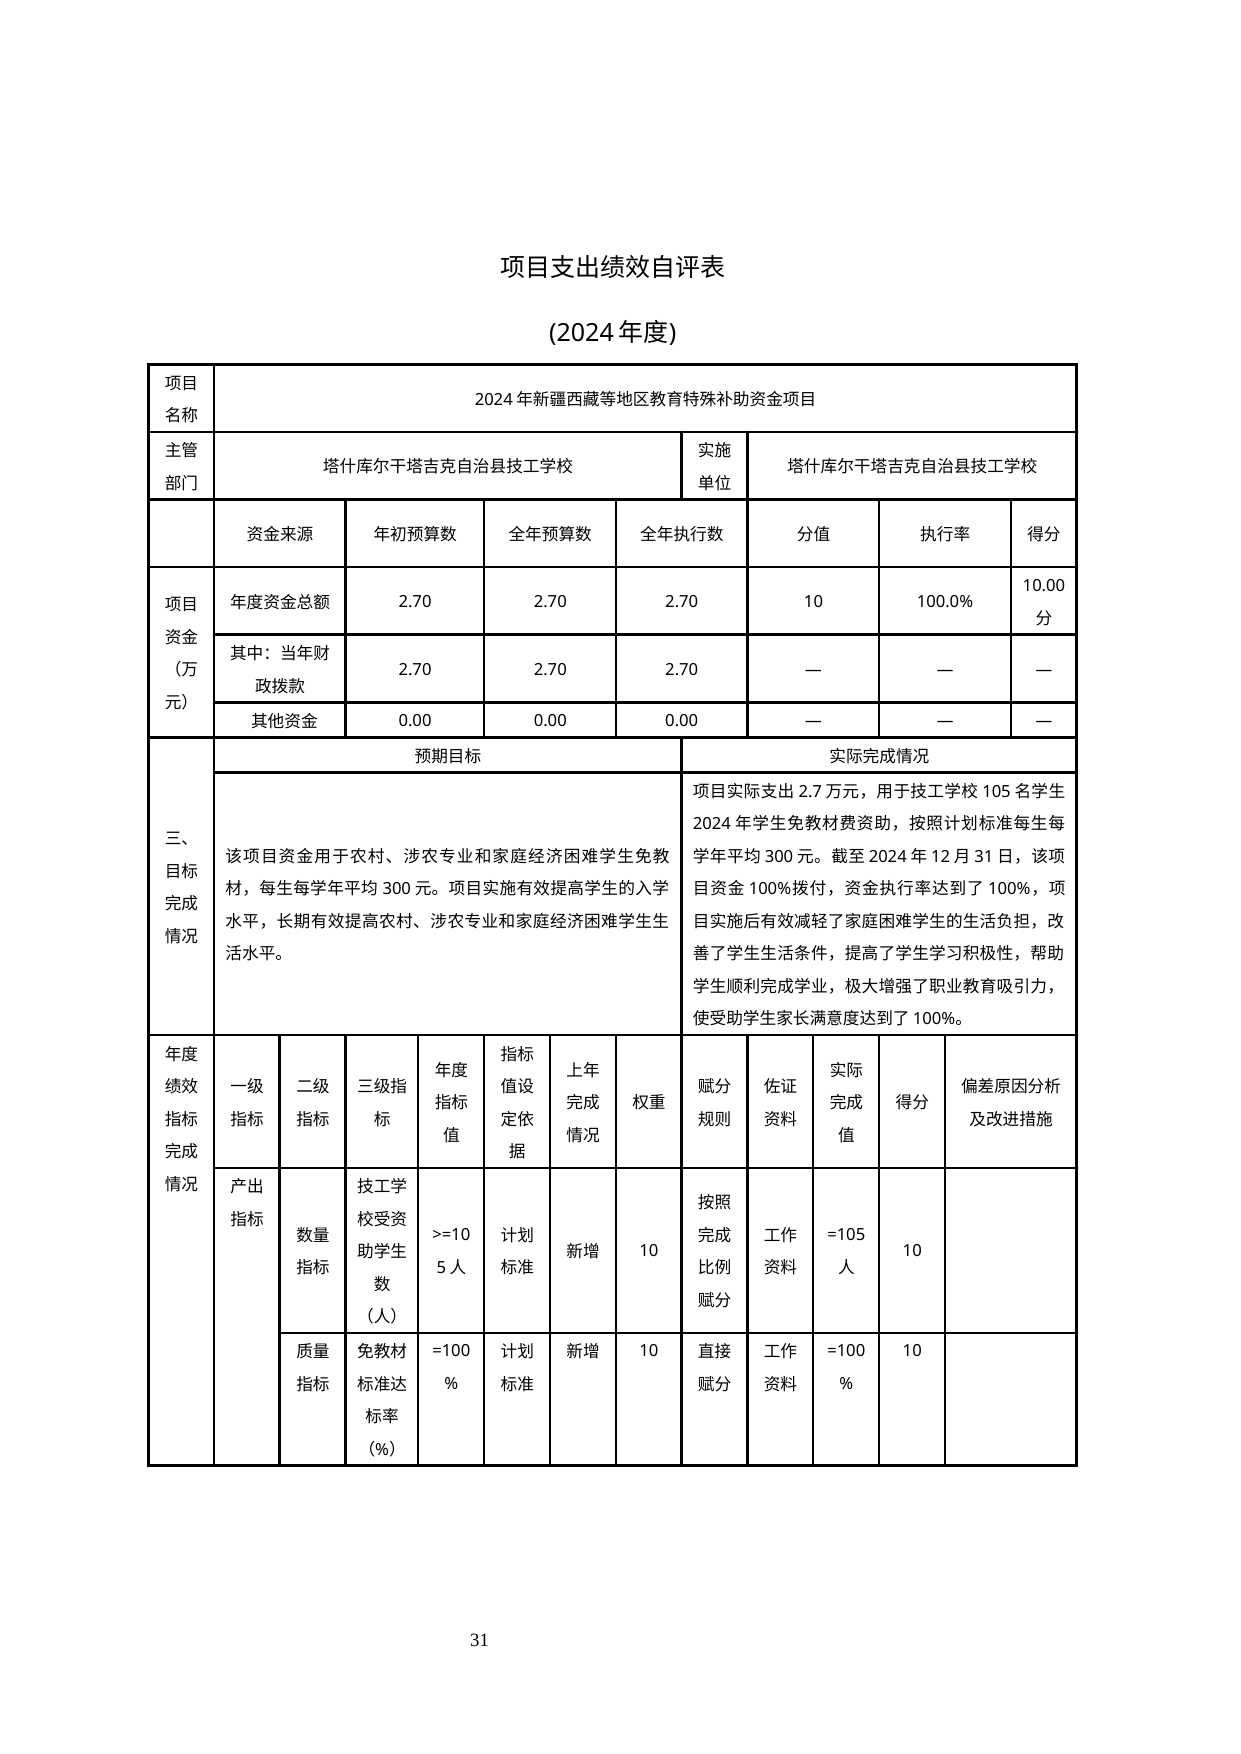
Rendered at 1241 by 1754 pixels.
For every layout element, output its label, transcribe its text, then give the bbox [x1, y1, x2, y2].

table_cell 项目资金 （万元） [150, 568, 213, 736]
table_cell 0.00 [485, 704, 615, 736]
table_cell 权重 [617, 1036, 680, 1166]
table_cell 2.70 [485, 636, 615, 701]
table_cell 项目名称 [150, 366, 213, 431]
table_cell 得分 [1012, 501, 1075, 566]
table_cell 二级指标 [281, 1036, 344, 1166]
table_cell 10 [617, 1334, 680, 1464]
table_cell 计划标准 [485, 1334, 549, 1464]
table_cell 预期目标 [215, 739, 680, 771]
table_cell 得分 [880, 1036, 944, 1166]
table_cell 10 [749, 568, 878, 633]
table_cell 10 [880, 1334, 944, 1464]
table_cell 全年预算数 [485, 501, 615, 566]
table_cell 塔什库尔干塔吉克自治县技工学校 [215, 433, 680, 498]
table_cell 三级指标 [347, 1036, 417, 1166]
table_cell 全年执行数 [617, 501, 746, 566]
table_cell 赋分规则 [683, 1036, 746, 1166]
table_cell 0.00 [347, 704, 483, 736]
table_cell 指标值设定依据 [485, 1036, 549, 1166]
table_cell 2.70 [617, 636, 746, 701]
table_cell 10 [880, 1169, 944, 1331]
table_cell 0.00 [617, 704, 746, 736]
table_header 项目支出绩效自评表 [148, 233, 1077, 298]
table_cell 质量指标 [281, 1334, 344, 1464]
table_cell 直接赋分 [683, 1334, 746, 1464]
table_cell 计划标准 [485, 1169, 549, 1331]
table_cell — [1012, 704, 1075, 736]
table_cell [946, 1169, 1075, 1331]
table_cell 资金来源 [215, 501, 344, 566]
table_cell 年度指标值 [419, 1036, 483, 1166]
table_cell 执行率 [880, 501, 1010, 566]
table_cell 2.70 [347, 568, 483, 633]
table_cell 2.70 [347, 636, 483, 701]
table_cell 新增 [551, 1334, 615, 1464]
table_cell 2024年新疆西藏等地区教育特殊补助资金项目 [215, 366, 1075, 431]
table_cell 偏差原因分析及改进措施 [946, 1036, 1075, 1166]
table_cell 2.70 [485, 568, 615, 633]
table_cell 按照完成比例赋分 [683, 1169, 746, 1331]
table_cell — [880, 704, 1010, 736]
table_cell [150, 501, 213, 566]
table_cell — [880, 636, 1010, 701]
table_cell 年度绩效指标完成情况 [150, 1036, 213, 1464]
table_cell 一级指标 [215, 1036, 278, 1166]
table_cell 其他资金 [215, 704, 344, 736]
table_cell 实施单位 [683, 433, 746, 498]
table_cell — [749, 636, 878, 701]
table_cell (2024年度) [148, 298, 1077, 363]
table_cell 新增 [551, 1169, 615, 1331]
table_cell 年初预算数 [347, 501, 483, 566]
table_cell 分值 [749, 501, 878, 566]
table_cell — [1012, 636, 1075, 701]
table_cell 10 [617, 1169, 680, 1331]
table_cell 其中：当年财政拨款 [215, 636, 344, 701]
table_cell 项目实际支出2.7万元，用于技工学校105名学生2024年学生免教材费资助，按照计划标准每生每学年平均300元。截至2024年12月31日，该项目资金100%拨付，资金执行率达到了100%，项目实施后有效减轻了家庭困难学生的生活负担，改善了学生生活条件，提高了学生学习积极性，帮助学生顺利完成学业，极大增强了职业教育吸引力，使受助学生家长满意度达到了100%。 [683, 774, 1075, 1034]
table_cell 上年完成情况 [551, 1036, 615, 1166]
table_cell 佐证资料 [749, 1036, 812, 1166]
table_cell 免教材标准达标率（%） [347, 1334, 417, 1464]
table_cell 工作资料 [749, 1169, 812, 1331]
table_cell — [749, 704, 878, 736]
table_cell 产出指标 [215, 1169, 278, 1464]
table_cell =100% [419, 1334, 483, 1464]
table_cell 10.00分 [1012, 568, 1075, 633]
table_cell 该项目资金用于农村、涉农专业和家庭经济困难学生免教材，每生每学年平均300元。项目实施有效提高学生的入学水平，长期有效提高农村、涉农专业和家庭经济困难学生生活水平。 [215, 774, 680, 1034]
table_cell >=105人 [419, 1169, 483, 1331]
table_cell 数量指标 [281, 1169, 344, 1331]
table_cell 技工学校受资助学生数（人） [347, 1169, 417, 1331]
table_cell 主管部门 [150, 433, 213, 498]
table_cell 三、目标完成情况 [150, 739, 213, 1034]
table_cell 年度资金总额 [215, 568, 344, 633]
table_cell 工作资料 [749, 1334, 812, 1464]
table_cell =105人 [814, 1169, 878, 1331]
table_cell 实际完成情况 [683, 739, 1075, 771]
table_cell =100% [814, 1334, 878, 1464]
table_cell 实际完成值 [814, 1036, 878, 1166]
table_cell 100.0% [880, 568, 1010, 633]
table_cell 塔什库尔干塔吉克自治县技工学校 [749, 433, 1075, 498]
table_cell 2.70 [617, 568, 746, 633]
table_cell [946, 1334, 1075, 1464]
